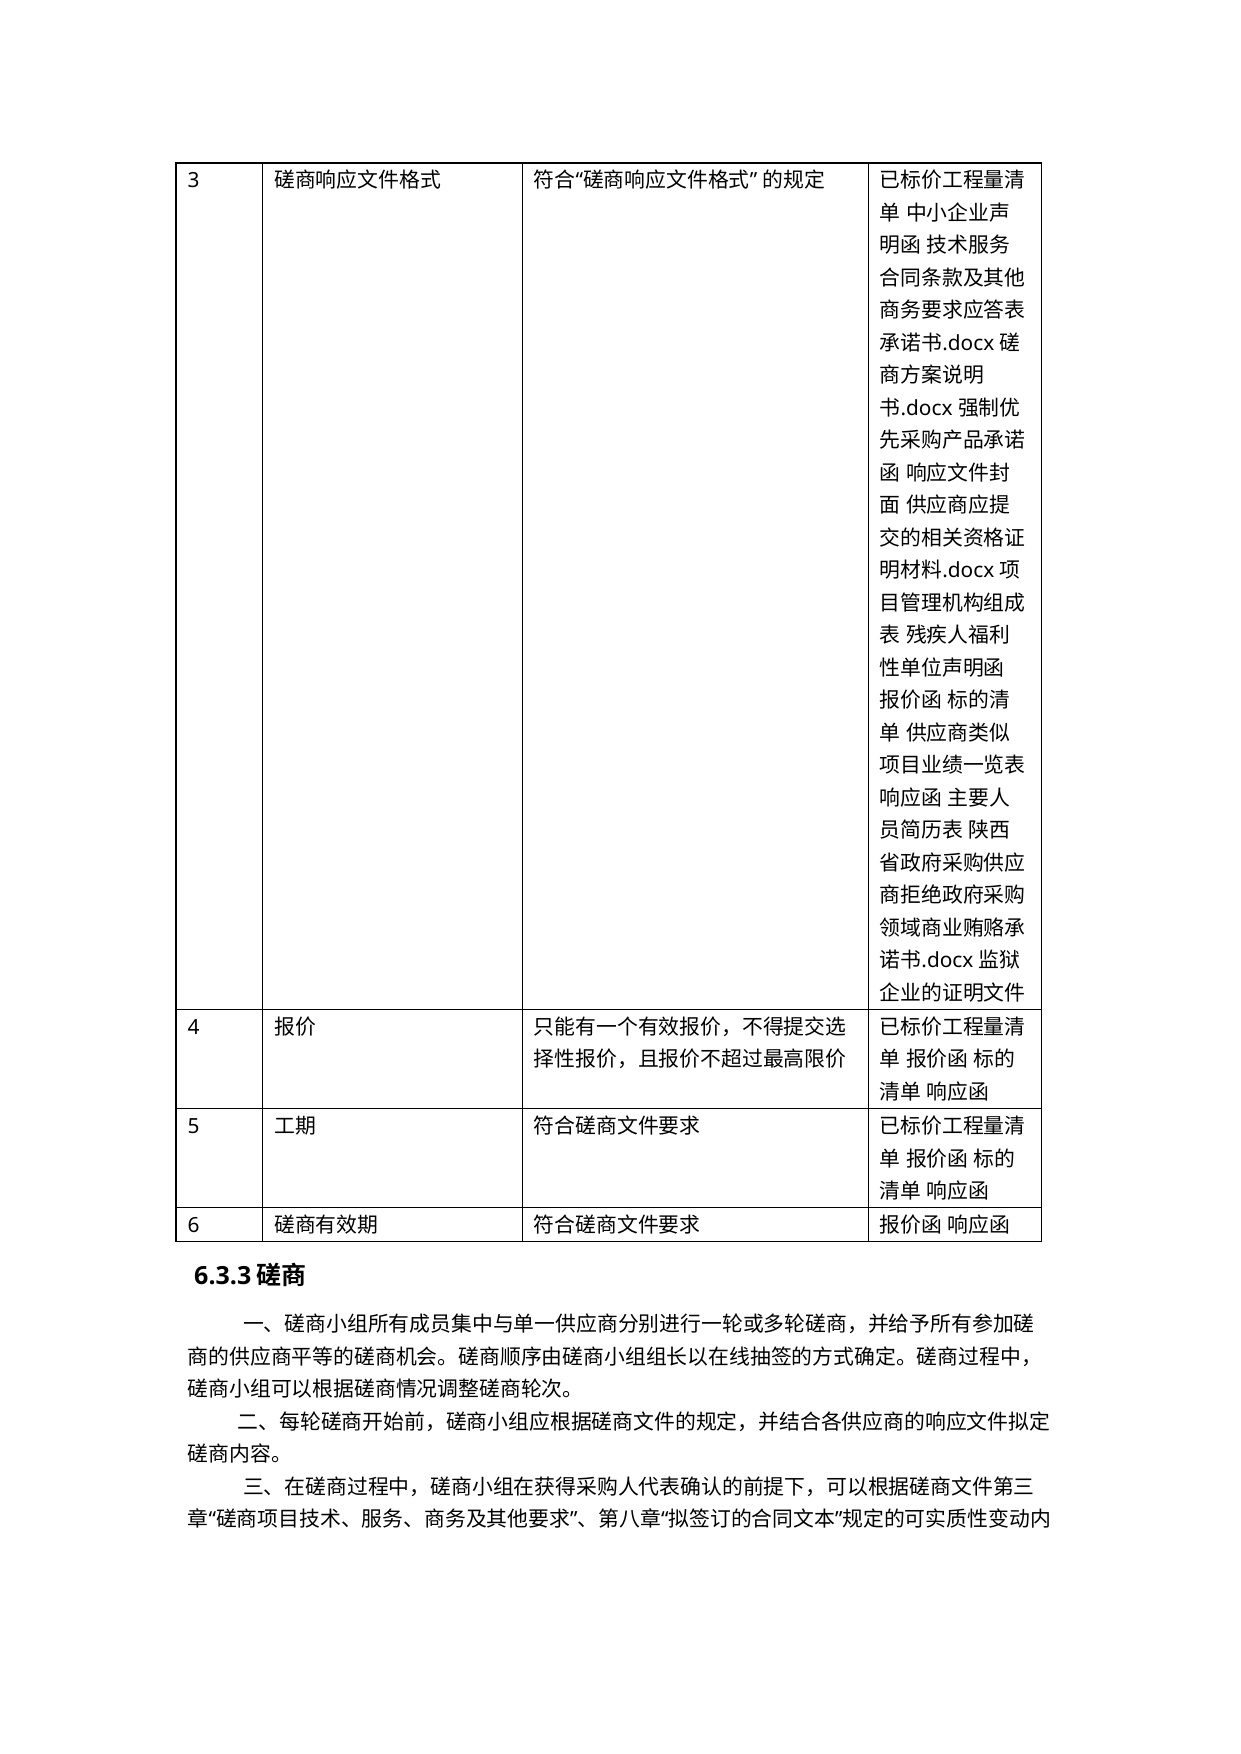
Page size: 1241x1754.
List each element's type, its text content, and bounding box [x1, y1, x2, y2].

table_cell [869, 164, 1041, 1008]
table_cell 已标价工程量清单 报价函 标的清单 响应函 [869, 1010, 1041, 1108]
text 二、每轮磋商开始前，磋商小组应根据磋商文件的规定，并结合各供应商的响应文件拟定磋商内容。 [187, 1405, 1053, 1470]
table_cell 磋商响应文件格式 [263, 164, 522, 1008]
table_cell 符合磋商文件要求 [523, 1109, 868, 1207]
table_cell 工期 [263, 1109, 522, 1207]
text 6.3.3磋商 [187, 1242, 1053, 1307]
table_cell 5 [177, 1109, 262, 1207]
table_cell 符合磋商文件要求 [523, 1208, 868, 1241]
table_cell 符合“磋商响应文件格式” 的规定 [523, 164, 868, 1008]
text 一、磋商小组所有成员集中与单一供应商分别进行一轮或多轮磋商，并给予所有参加磋商的供应商平等的磋商机会。磋商顺序由磋商小组组长以在线抽签的方式确定。磋商过程中，磋商小组可以根据磋商情况调整磋商轮次。 [187, 1307, 1053, 1405]
table_cell 3 [177, 164, 262, 1008]
table_cell 6 [177, 1208, 262, 1241]
table_cell 报价函 响应函 [869, 1208, 1041, 1241]
table_cell 只能有一个有效报价，不得提交选择性报价，且报价不超过最高限价 [523, 1010, 868, 1108]
table_cell 4 [177, 1010, 262, 1108]
table_cell 报价 [263, 1010, 522, 1108]
table_cell 已标价工程量清单 报价函 标的清单 响应函 [869, 1109, 1041, 1207]
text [187, 1470, 1053, 1535]
table_cell 磋商有效期 [263, 1208, 522, 1241]
